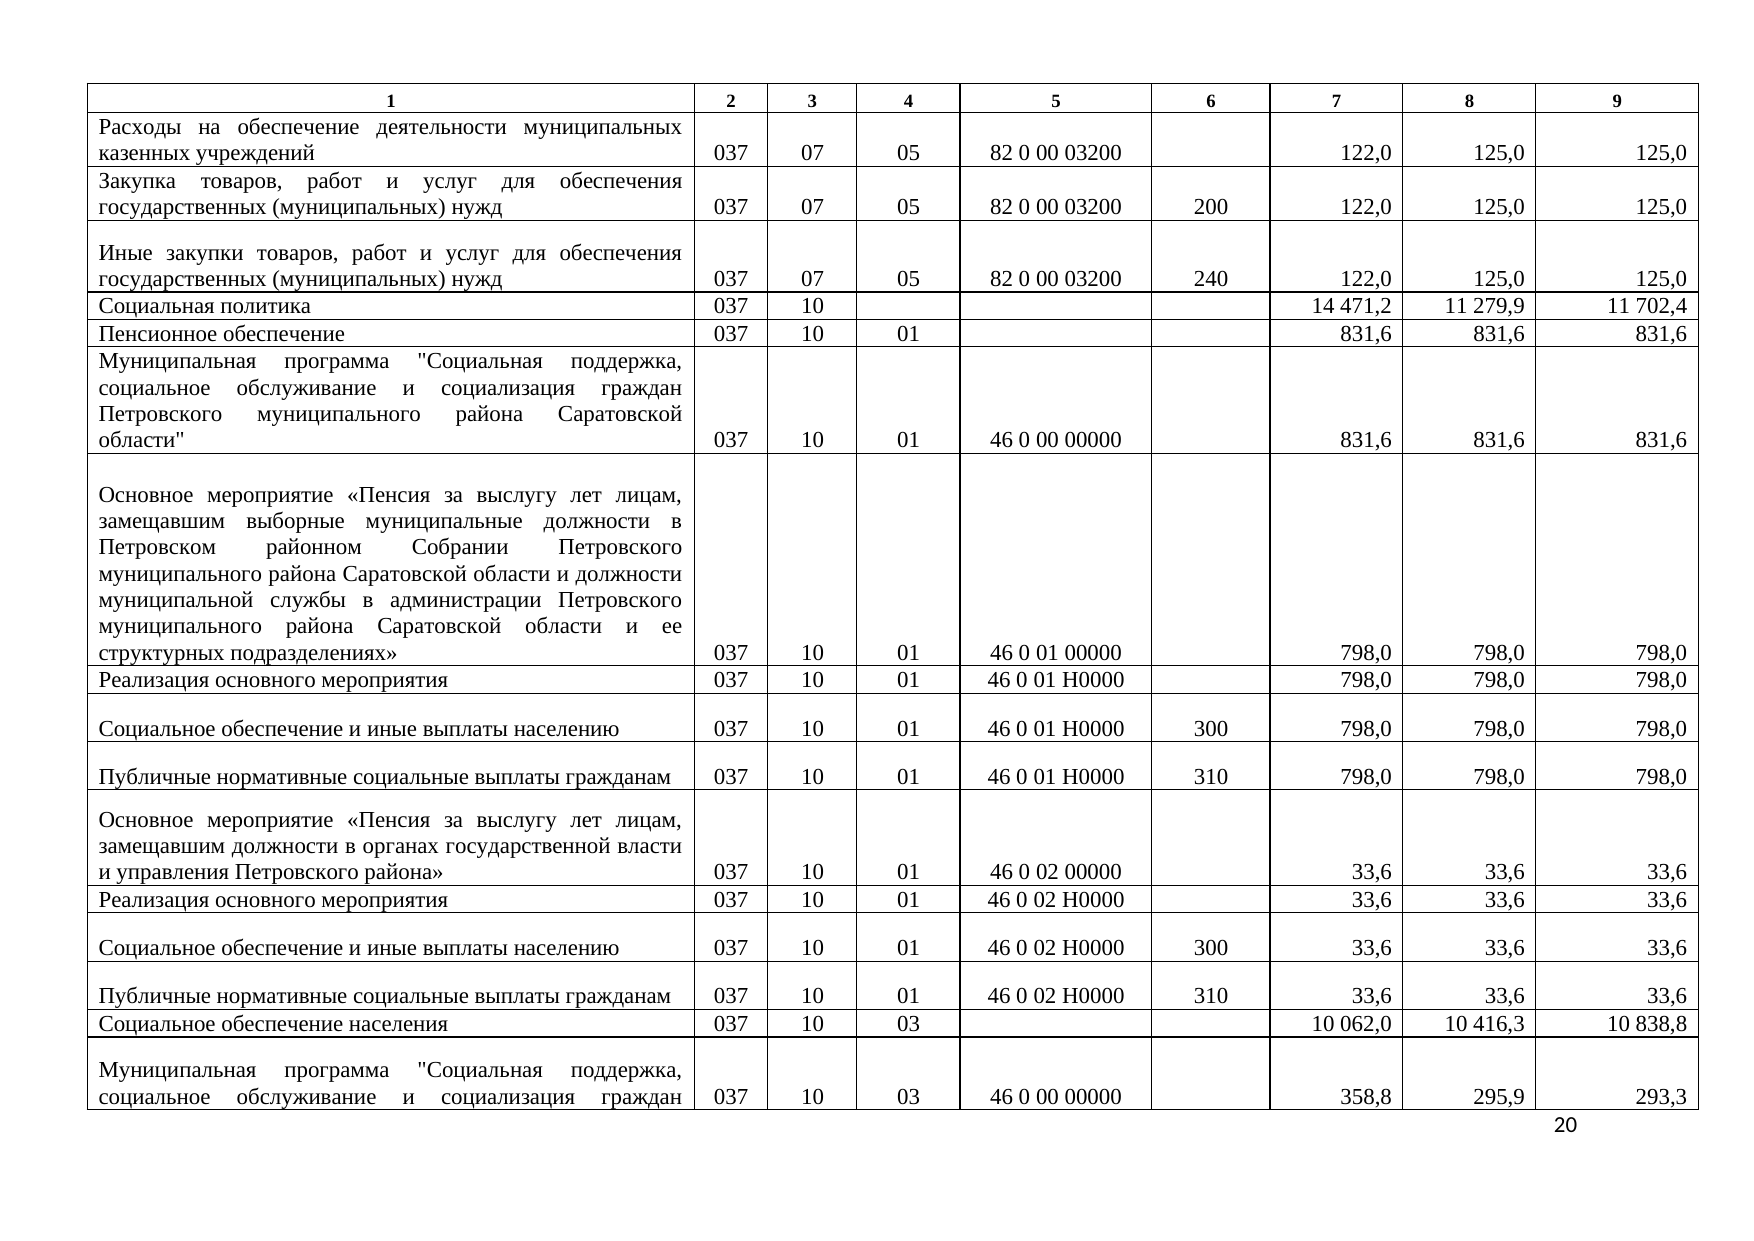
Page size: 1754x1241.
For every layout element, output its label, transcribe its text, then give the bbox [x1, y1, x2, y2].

table_cell 200 [1152, 167, 1269, 219]
table_header 4 [857, 84, 959, 112]
table_cell 037 [695, 320, 767, 346]
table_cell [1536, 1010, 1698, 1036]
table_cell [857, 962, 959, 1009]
table_cell 798,0 [1403, 694, 1535, 741]
table_cell 037 [695, 694, 767, 741]
table_cell 310 [1152, 742, 1269, 789]
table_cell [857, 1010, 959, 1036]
table_header 2 [695, 84, 767, 112]
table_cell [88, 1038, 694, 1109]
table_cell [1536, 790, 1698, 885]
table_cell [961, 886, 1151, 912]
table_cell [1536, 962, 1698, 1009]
table_cell 125,0 [1536, 113, 1698, 166]
table_cell 125,0 [1403, 113, 1535, 166]
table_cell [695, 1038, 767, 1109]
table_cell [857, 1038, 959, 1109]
table_header 7 [1271, 84, 1402, 112]
table_cell 46 0 01 Н0000 [961, 742, 1151, 789]
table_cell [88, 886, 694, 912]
table_cell 798,0 [1271, 666, 1402, 692]
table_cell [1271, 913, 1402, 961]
table_cell 10 [768, 742, 856, 789]
table_header 5 [961, 84, 1151, 112]
table_cell Расходы на обеспечение деятельности муниципальных казенных учреждений [88, 113, 694, 166]
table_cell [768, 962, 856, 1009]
table_cell 037 [695, 113, 767, 166]
table_cell 01 [857, 666, 959, 692]
table_header 3 [768, 84, 856, 112]
table_cell [857, 293, 959, 319]
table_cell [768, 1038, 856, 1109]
table_cell Публичные нормативные социальные выплаты гражданам [88, 742, 694, 789]
table_cell [961, 320, 1151, 346]
table_cell Основное мероприятие «Пенсия за выслугу лет лицам, замещавшим должности в органах государственной власти и управления Петровского района» [88, 790, 694, 885]
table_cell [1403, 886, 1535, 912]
table_cell 831,6 [1271, 347, 1402, 453]
table_cell 037 [695, 167, 767, 219]
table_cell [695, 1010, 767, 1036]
table_cell Социальная политика [88, 293, 694, 319]
table_cell 037 [695, 742, 767, 789]
table_header 8 [1403, 84, 1535, 112]
table_cell 798,0 [1403, 742, 1535, 789]
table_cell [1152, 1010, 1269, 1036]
table_cell 01 [857, 320, 959, 346]
table_cell 10 [768, 694, 856, 741]
table_cell 831,6 [1271, 320, 1402, 346]
table_cell [1152, 347, 1269, 453]
table_cell 46 0 00 00000 [961, 347, 1151, 453]
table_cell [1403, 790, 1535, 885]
table_cell 798,0 [1271, 742, 1402, 789]
table_cell 798,0 [1271, 694, 1402, 741]
table_cell 05 [857, 113, 959, 166]
table_cell 037 [695, 454, 767, 665]
table_header 6 [1152, 84, 1269, 112]
table_cell 037 [695, 790, 767, 885]
table_cell 82 0 00 03200 [961, 221, 1151, 291]
table_cell 037 [695, 666, 767, 692]
table_cell 10 [768, 293, 856, 319]
table_cell 125,0 [1536, 221, 1698, 291]
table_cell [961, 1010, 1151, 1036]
table_cell 14 471,2 [1271, 293, 1402, 319]
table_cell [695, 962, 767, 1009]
table_cell Муниципальная программа "Социальная поддержка, социальное обслуживание и социализация граждан Петровского муниципального района Саратовской области" [88, 347, 694, 453]
table_cell 122,0 [1271, 113, 1402, 166]
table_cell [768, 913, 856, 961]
table_cell 05 [857, 167, 959, 219]
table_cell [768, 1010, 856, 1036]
table_cell 10 [768, 320, 856, 346]
table_cell 798,0 [1403, 454, 1535, 665]
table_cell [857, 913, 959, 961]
table_cell [1152, 454, 1269, 665]
table_cell 07 [768, 113, 856, 166]
table_cell [1152, 666, 1269, 692]
table_cell 11 279,9 [1403, 293, 1535, 319]
table_cell 82 0 00 03200 [961, 167, 1151, 219]
table_cell 037 [695, 347, 767, 453]
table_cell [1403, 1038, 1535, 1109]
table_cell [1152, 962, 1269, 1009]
table_cell 798,0 [1536, 666, 1698, 692]
table_cell 46 0 01 00000 [961, 454, 1151, 665]
table_cell 07 [768, 221, 856, 291]
table_cell Реализация основного мероприятия [88, 666, 694, 692]
table_cell 831,6 [1403, 347, 1535, 453]
table_cell 01 [857, 742, 959, 789]
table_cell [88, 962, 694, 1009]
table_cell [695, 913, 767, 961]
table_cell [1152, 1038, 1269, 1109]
table_cell 798,0 [1271, 454, 1402, 665]
table_cell 122,0 [1271, 221, 1402, 291]
table_cell 037 [695, 221, 767, 291]
table_cell [1152, 113, 1269, 166]
table_cell 82 0 00 03200 [961, 113, 1151, 166]
table_cell 01 [857, 454, 959, 665]
table_cell 125,0 [1403, 167, 1535, 219]
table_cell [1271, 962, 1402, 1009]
table_cell 46 0 01 Н0000 [961, 694, 1151, 741]
table_cell 125,0 [1403, 221, 1535, 291]
table_cell 11 702,4 [1536, 293, 1698, 319]
table_cell 125,0 [1536, 167, 1698, 219]
table_cell 798,0 [1536, 742, 1698, 789]
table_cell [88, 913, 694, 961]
table_cell 10 [768, 347, 856, 453]
table_cell Закупка товаров, работ и услуг для обеспечения государственных (муниципальных) нужд [88, 167, 694, 219]
table_cell [961, 293, 1151, 319]
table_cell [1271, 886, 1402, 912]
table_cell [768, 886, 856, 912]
table_cell 05 [857, 221, 959, 291]
table_cell 240 [1152, 221, 1269, 291]
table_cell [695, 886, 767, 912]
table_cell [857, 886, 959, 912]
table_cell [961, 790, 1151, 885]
table_cell 46 0 01 Н0000 [961, 666, 1151, 692]
table_cell 10 [768, 454, 856, 665]
table_cell 037 [695, 293, 767, 319]
table_cell 798,0 [1536, 454, 1698, 665]
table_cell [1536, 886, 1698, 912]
table_cell 10 [768, 790, 856, 885]
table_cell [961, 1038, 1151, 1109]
table_cell 798,0 [1403, 666, 1535, 692]
table_cell 831,6 [1403, 320, 1535, 346]
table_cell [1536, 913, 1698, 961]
table_cell Социальное обеспечение и иные выплаты населению [88, 694, 694, 741]
table_cell 01 [857, 694, 959, 741]
table_header 1 [88, 84, 694, 112]
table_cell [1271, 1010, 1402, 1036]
table_cell 122,0 [1271, 167, 1402, 219]
table_cell Пенсионное обеспечение [88, 320, 694, 346]
table_header 9 [1536, 84, 1698, 112]
table_cell 01 [857, 347, 959, 453]
table_cell 831,6 [1536, 347, 1698, 453]
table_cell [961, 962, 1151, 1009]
table_cell 10 [768, 666, 856, 692]
table_cell [1152, 320, 1269, 346]
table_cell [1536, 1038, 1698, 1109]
table_cell 831,6 [1536, 320, 1698, 346]
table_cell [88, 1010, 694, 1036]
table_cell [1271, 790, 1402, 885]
table_cell 01 [857, 790, 959, 885]
table_cell [1152, 293, 1269, 319]
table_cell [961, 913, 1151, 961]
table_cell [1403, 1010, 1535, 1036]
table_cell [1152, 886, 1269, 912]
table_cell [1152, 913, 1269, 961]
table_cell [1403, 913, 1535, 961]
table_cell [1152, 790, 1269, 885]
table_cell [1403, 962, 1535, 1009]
table_cell Иные закупки товаров, работ и услуг для обеспечения государственных (муниципальных) нужд [88, 221, 694, 291]
table_cell Основное мероприятие «Пенсия за выслугу лет лицам, замещавшим выборные муниципальные должности в Петровском районном Собрании Петровского муниципального района Саратовской области и должности муниципальной службы в администрации Петровского муниципального района Саратовской области и ее структурных подразделениях» [88, 454, 694, 665]
table_cell 300 [1152, 694, 1269, 741]
table_cell 07 [768, 167, 856, 219]
table_cell 798,0 [1536, 694, 1698, 741]
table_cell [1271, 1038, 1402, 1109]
